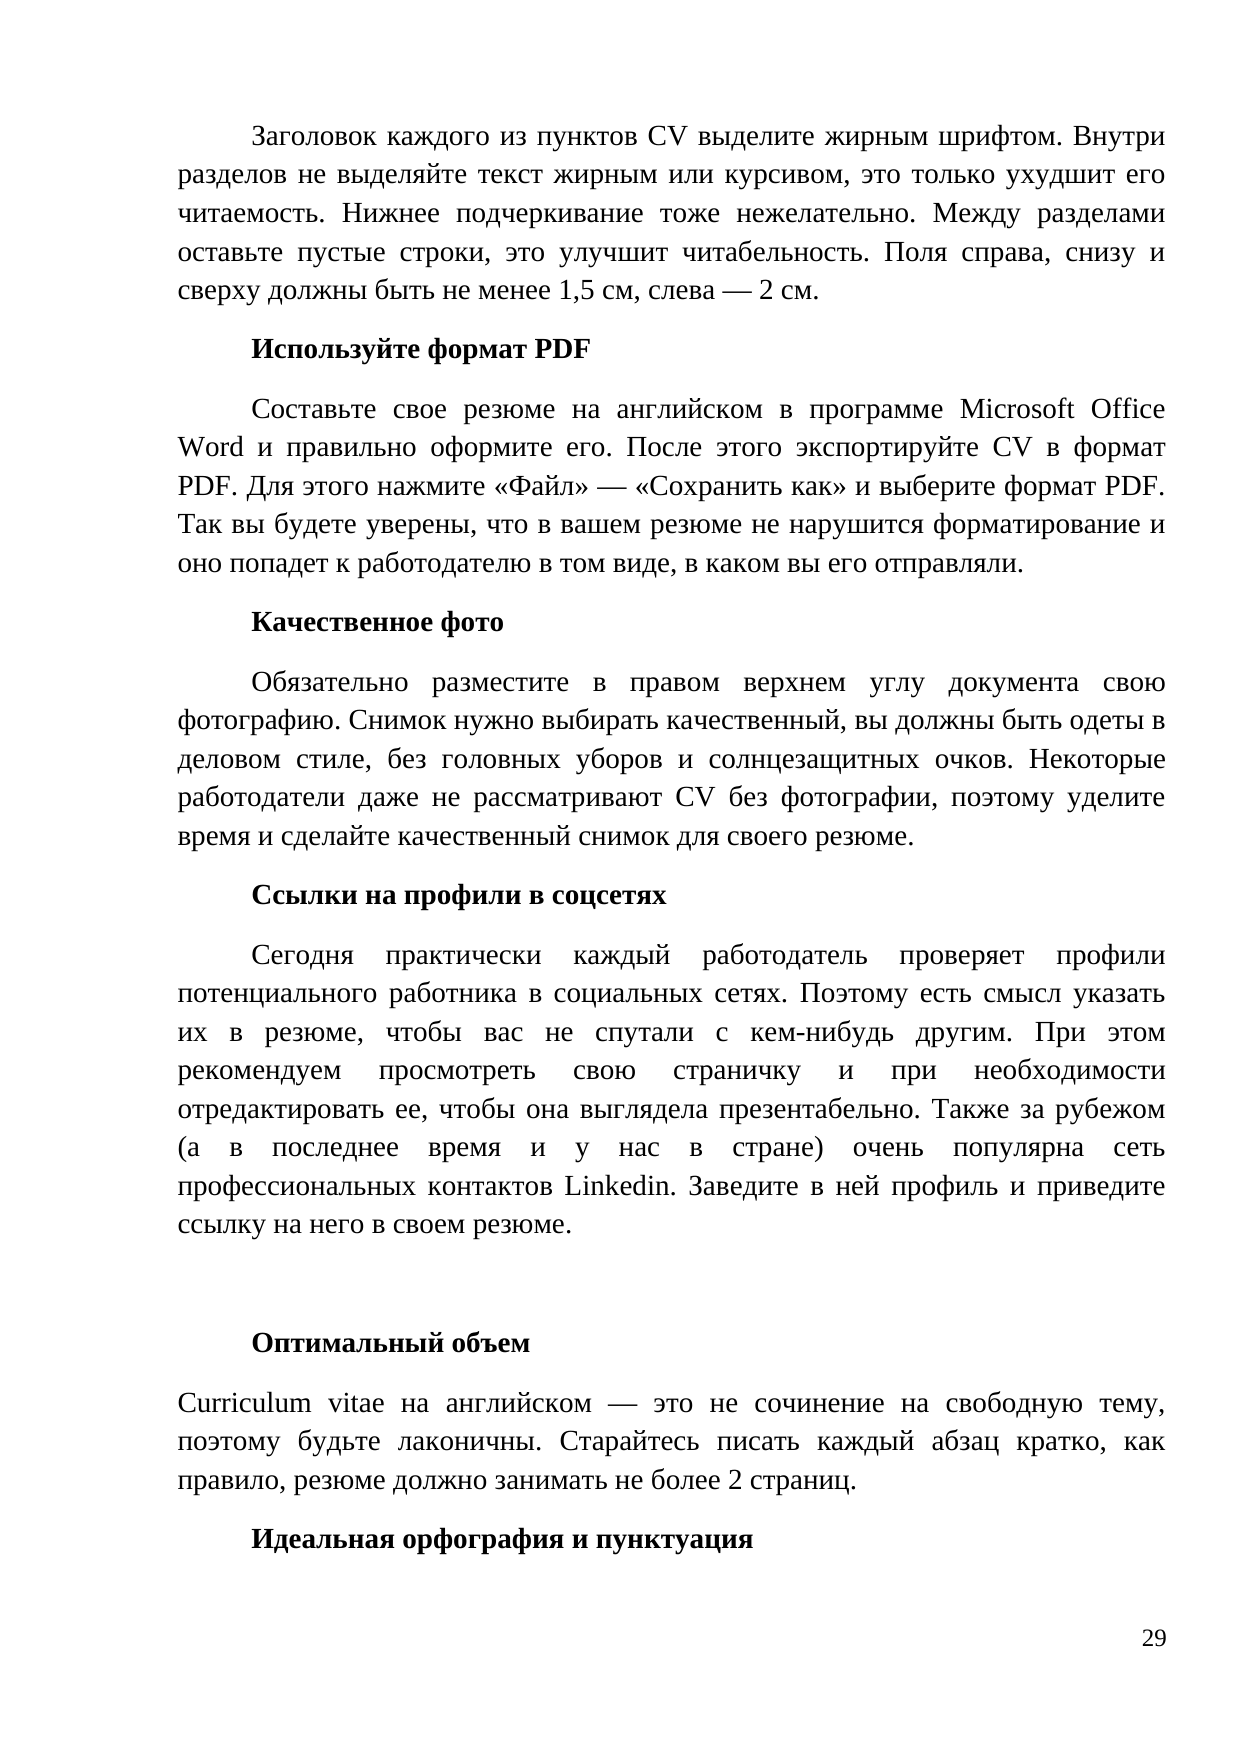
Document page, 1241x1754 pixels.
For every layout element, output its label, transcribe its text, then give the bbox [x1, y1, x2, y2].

text Ссылки на профили в соцсетях [177, 877, 1167, 911]
text Обязательно разместите в правом верхнем углу документа свою фотографию. Снимок нужно выбирать качественный, вы должны быть одеты в деловом стиле, без головных уборов и солнцезащитных очков. Некоторые работодатели даже не рассматривают CV без фотографии, поэтому уделите время и сделайте качественный снимок для своего резюме. [177, 664, 1167, 852]
text Используйте формат PDF [177, 332, 1167, 365]
text Оптимальный объем [177, 1325, 1167, 1359]
text Качественное фото [177, 604, 1167, 638]
text Curriculum vitae на английском — это не сочинение на свободную тему, поэтому будьте лаконичны. Старайтесь писать каждый абзац кратко, как правило, резюме должно занимать не более 2 страниц. [177, 1385, 1167, 1495]
text Идеальная орфография и пунктуация [177, 1521, 1167, 1555]
text Сегодня практически каждый работодатель проверяет профили потенциального работника в социальных сетях. Поэтому есть смысл указать их в резюме, чтобы вас не спутали с кем-нибудь другим. При этом рекомендуем просмотреть свою страничку и при необходимости отредактировать ее, чтобы она выглядела презентабельно. Также за рубежом (а в последнее время и у нас в стране) очень популярна сеть профессиональных контактов Linkedin. Заведите в ней профиль и приведите ссылку на него в своем резюме. [177, 937, 1167, 1240]
text Заголовок каждого из пунктов CV выделите жирным шрифтом. Внутри разделов не выделяйте текст жирным или курсивом, это только ухудшит его читаемость. Нижнее подчеркивание тоже нежелательно. Между разделами оставьте пустые строки, это улучшит читабельность. Поля справа, снизу и сверху должны быть не менее 1,5 см, слева — 2 см. [177, 118, 1167, 306]
text Составьте свое резюме на английском в программе Microsoft Office Word и правильно оформите его. После этого экспортируйте CV в формат PDF. Для этого нажмите «Файл» — «Сохранить как» и выберите формат PDF. Так вы будете уверены, что в вашем резюме не нарушится форматирование и оно попадет к работодателю в том виде, в каком вы его отправляли. [177, 391, 1167, 579]
